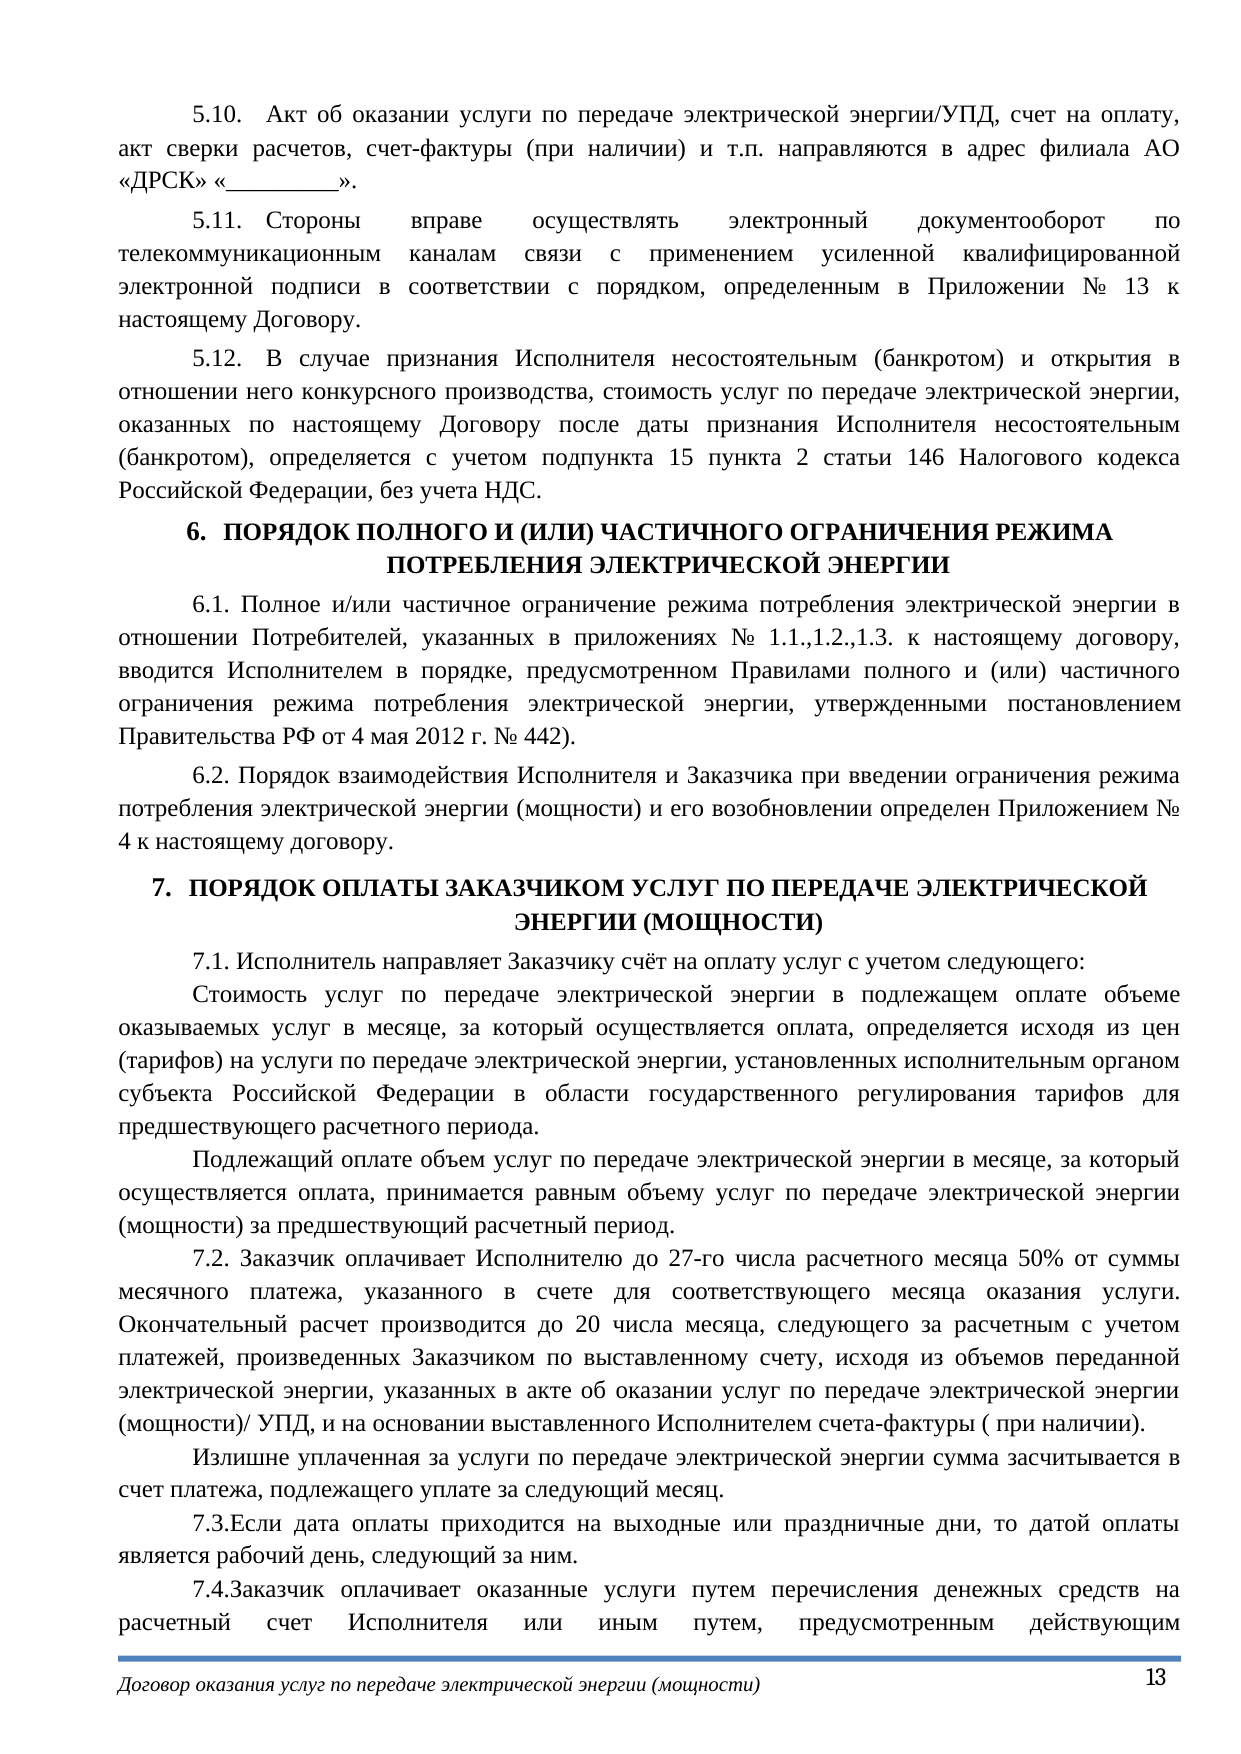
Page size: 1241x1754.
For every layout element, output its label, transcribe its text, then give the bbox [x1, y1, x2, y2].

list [118, 1574, 1181, 1635]
list В случае признания Исполнителя несостоятельным (банкротом) и открытия в отношении него конкурсного производства, стоимость услуг по передаче электрической энергии, оказанных по настоящему Договору после даты признания Исполнителя несостоятельным (банкротом), определяется с учетом подпункта 15 пункта 2 статьи 146 Налогового кодекса Российской Федерации, без учета НДС. [118, 343, 1181, 504]
list Акт об оказании услуги по передаче электрической энергии/УПД, счет на оплату, акт сверки расчетов, счет-фактуры (при наличии) и т.п. направляются в адрес филиала АО «ДРСК» «_________». [118, 99, 1181, 194]
text Стоимость услуг по передаче электрической энергии в подлежащем оплате объеме оказываемых услуг в месяце, за который осуществляется оплата, определяется исходя из цен (тарифов) на услуги по передаче электрической энергии, установленных исполнительным органом субъекта Российской Федерации в области государственного регулирования тарифов для предшествующего расчетного периода. [118, 979, 1181, 1140]
list ПОРЯДОК ОПЛАТЫ ЗАКАЗЧИКОМ УСЛУГ ПО ПЕРЕДАЧЕ ЭЛЕКТРИЧЕСКОЙ ЭНЕРГИИ (МОЩНОСТИ) [118, 872, 1181, 936]
text Подлежащий оплате объем услуг по передаче электрической энергии в месяце, за который осуществляется оплата, принимается равным объему услуг по передаче электрической энергии (мощности) за предшествующий расчетный период. [118, 1144, 1181, 1239]
list Порядок взаимодействия Исполнителя и Заказчика при введении ограничения режима потребления электрической энергии (мощности) и его возобновлении определен Приложением № 4 к настоящему договору. [118, 760, 1181, 855]
list Полное и/или частичное ограничение режима потребления электрической энергии в отношении Потребителей, указанных в приложениях № 1.1.,1.2.,1.3. к настоящему договору, вводится Исполнителем в порядке, предусмотренном Правилами полного и (или) частичного ограничения режима потребления электрической энергии, утвержденными постановлением Правительства РФ от 4 мая 2012 г. № 442). [118, 589, 1181, 750]
list Исполнитель направляет Заказчику счёт на оплату услуг с учетом следующего: [118, 946, 1181, 975]
list Заказчик оплачивает Исполнителю до 27-го числа расчетного месяца 50% от суммы месячного платежа, указанного в счете для соответствующего месяца оказания услуги. Окончательный расчет производится до 20 числа месяца, следующего за расчетным с учетом платежей, произведенных Заказчиком по выставленному счету, исходя из объемов переданной электрической энергии, указанных в акте об оказании услуг по передаче электрической энергии (мощности)/ УПД, и на основании выставленного Исполнителем счета-фактуры ( при наличии). [118, 1243, 1181, 1437]
list ПОРЯДОК ПОЛНОГО И (ИЛИ) ЧАСТИЧНОГО ОГРАНИЧЕНИЯ РЕЖИМА ПОТРЕБЛЕНИЯ ЭЛЕКТРИЧЕСКОЙ ЭНЕРГИИ [118, 514, 1181, 579]
list Если дата оплаты приходится на выходные или праздничные дни, то датой оплаты является рабочий день, следующий за ним. [118, 1508, 1181, 1569]
text Излишне уплаченная за услуги по передаче электрической энергии сумма засчитывается в счет платежа, подлежащего уплате за следующий месяц. [118, 1442, 1181, 1503]
list Стороны вправе осуществлять электронный документооборот по телекоммуникационным каналам связи с применением усиленной квалифицированной электронной подписи в соответствии с порядком, определенным в Приложении № 13 к настоящему Договору. [118, 205, 1181, 333]
